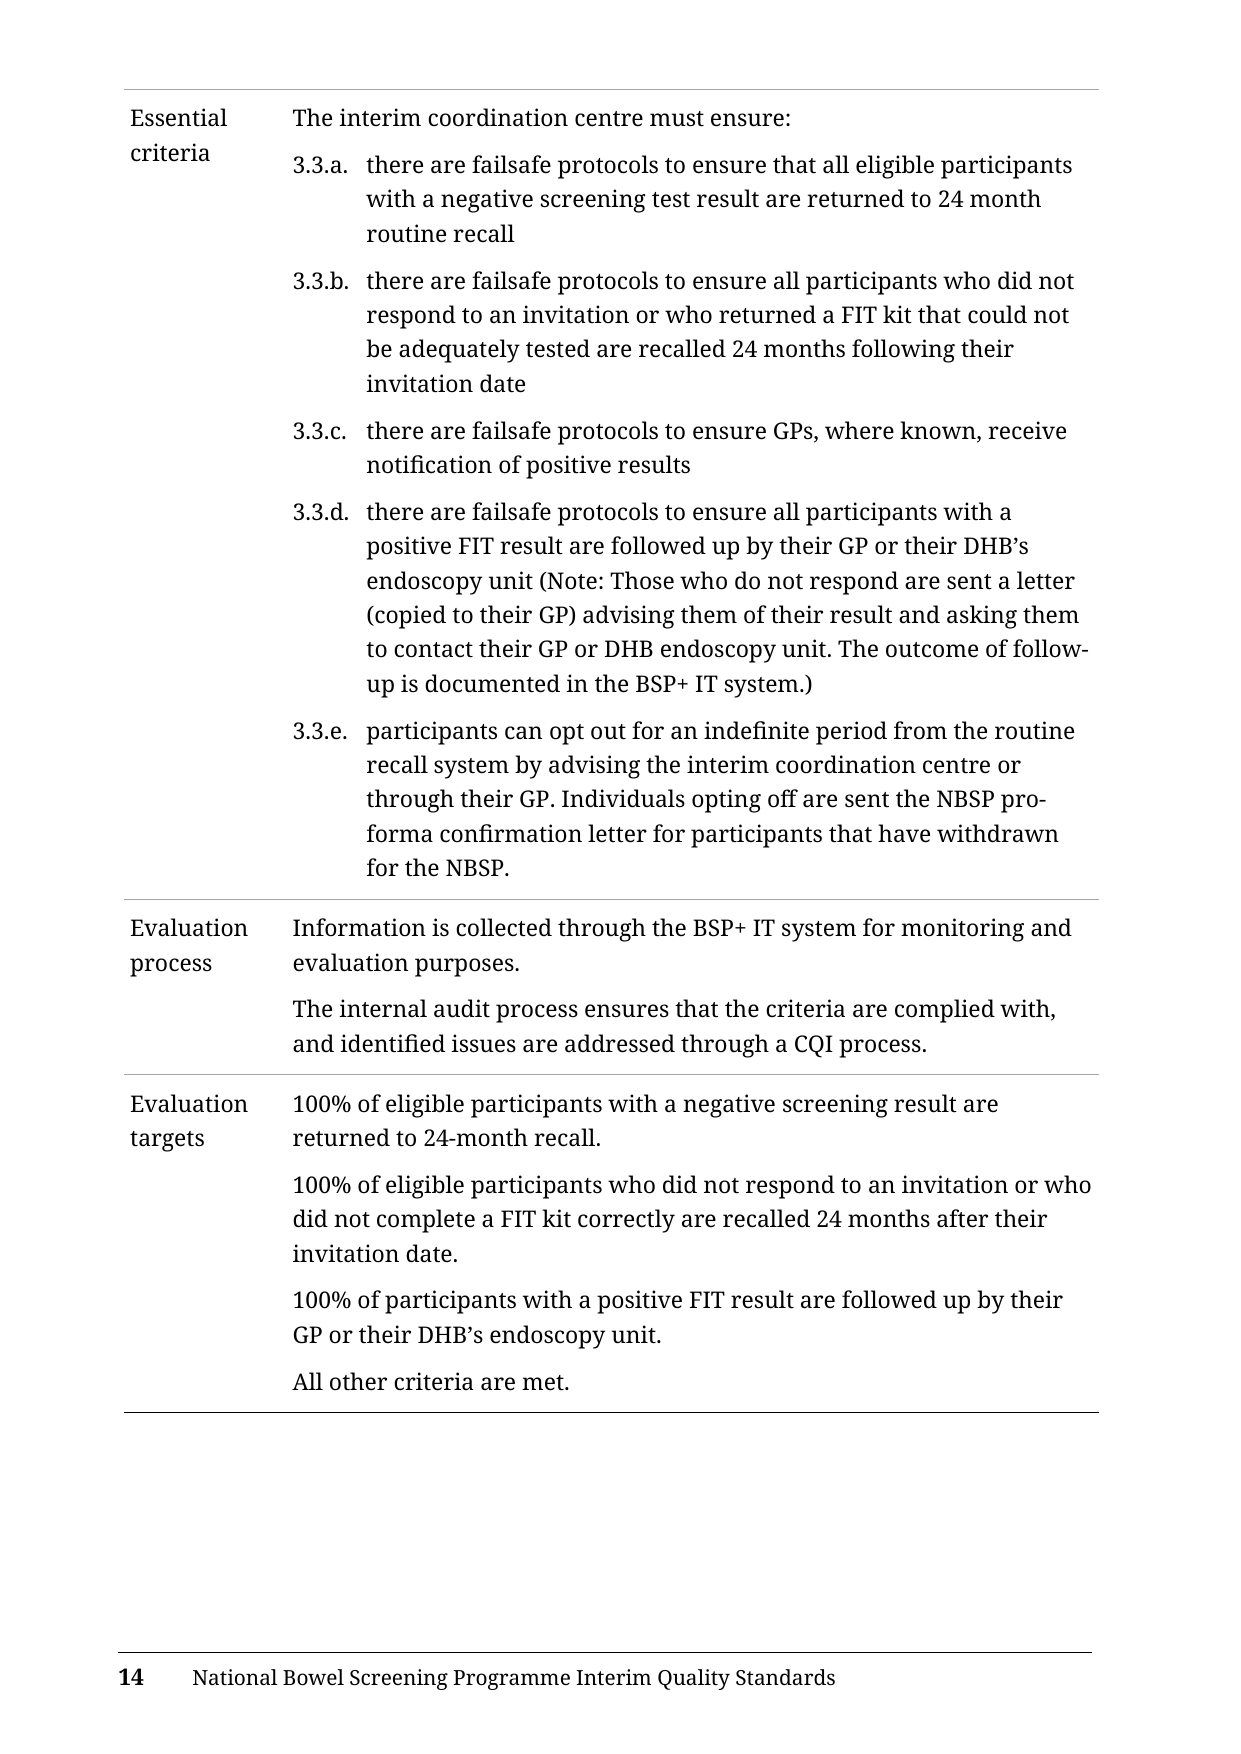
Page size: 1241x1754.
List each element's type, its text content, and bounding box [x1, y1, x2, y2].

table_cell Evaluation targets [124, 1075, 286, 1412]
table_cell Essential criteria [124, 90, 286, 898]
table_cell Information is collected through the BSP+ IT system for monitoring and evaluation purposes. The internal audit process ensures that the criteria are complied with, and identified issues are addressed through a CQI process. [286, 900, 1099, 1074]
table_cell The interim coordination centre must ensure: 3.3.a. there are failsafe protocols to ensure that all eligible participants with a negative screening test result are returned to 24 month routine recall 3.3.b. there are failsafe protocols to ensure all participants who did not respond to an invitation or who returned a FIT kit that could not be adequately tested are recalled 24 months following their invitation date 3.3.c. there are failsafe protocols to ensure GPs, where known, receive notification of positive results 3.3.d. there are failsafe protocols to ensure all participants with a positive FIT result are followed up by their GP or their DHB’s endoscopy unit (Note: Those who do not respond are sent a letter (copied to their GP) advising them of their result and asking them to contact their GP or DHB endoscopy unit. The outcome of follow-up is documented in the BSP+ IT system.) 3.3.e. participants can opt out for an indefinite period from the routine recall system by advising the interim coordination centre or through their GP. Individuals opting off are sent the NBSP pro-forma confirmation letter for participants that have withdrawn for the NBSP. [286, 90, 1099, 898]
table_cell 100% of eligible participants with a negative screening result are returned to 24-month recall. 100% of eligible participants who did not respond to an invitation or who did not complete a FIT kit correctly are recalled 24 months after their invitation date. 100% of participants with a positive FIT result are followed up by their GP or their DHB’s endoscopy unit. All other criteria are met. [286, 1075, 1099, 1412]
table_cell Evaluation process [124, 900, 286, 1074]
